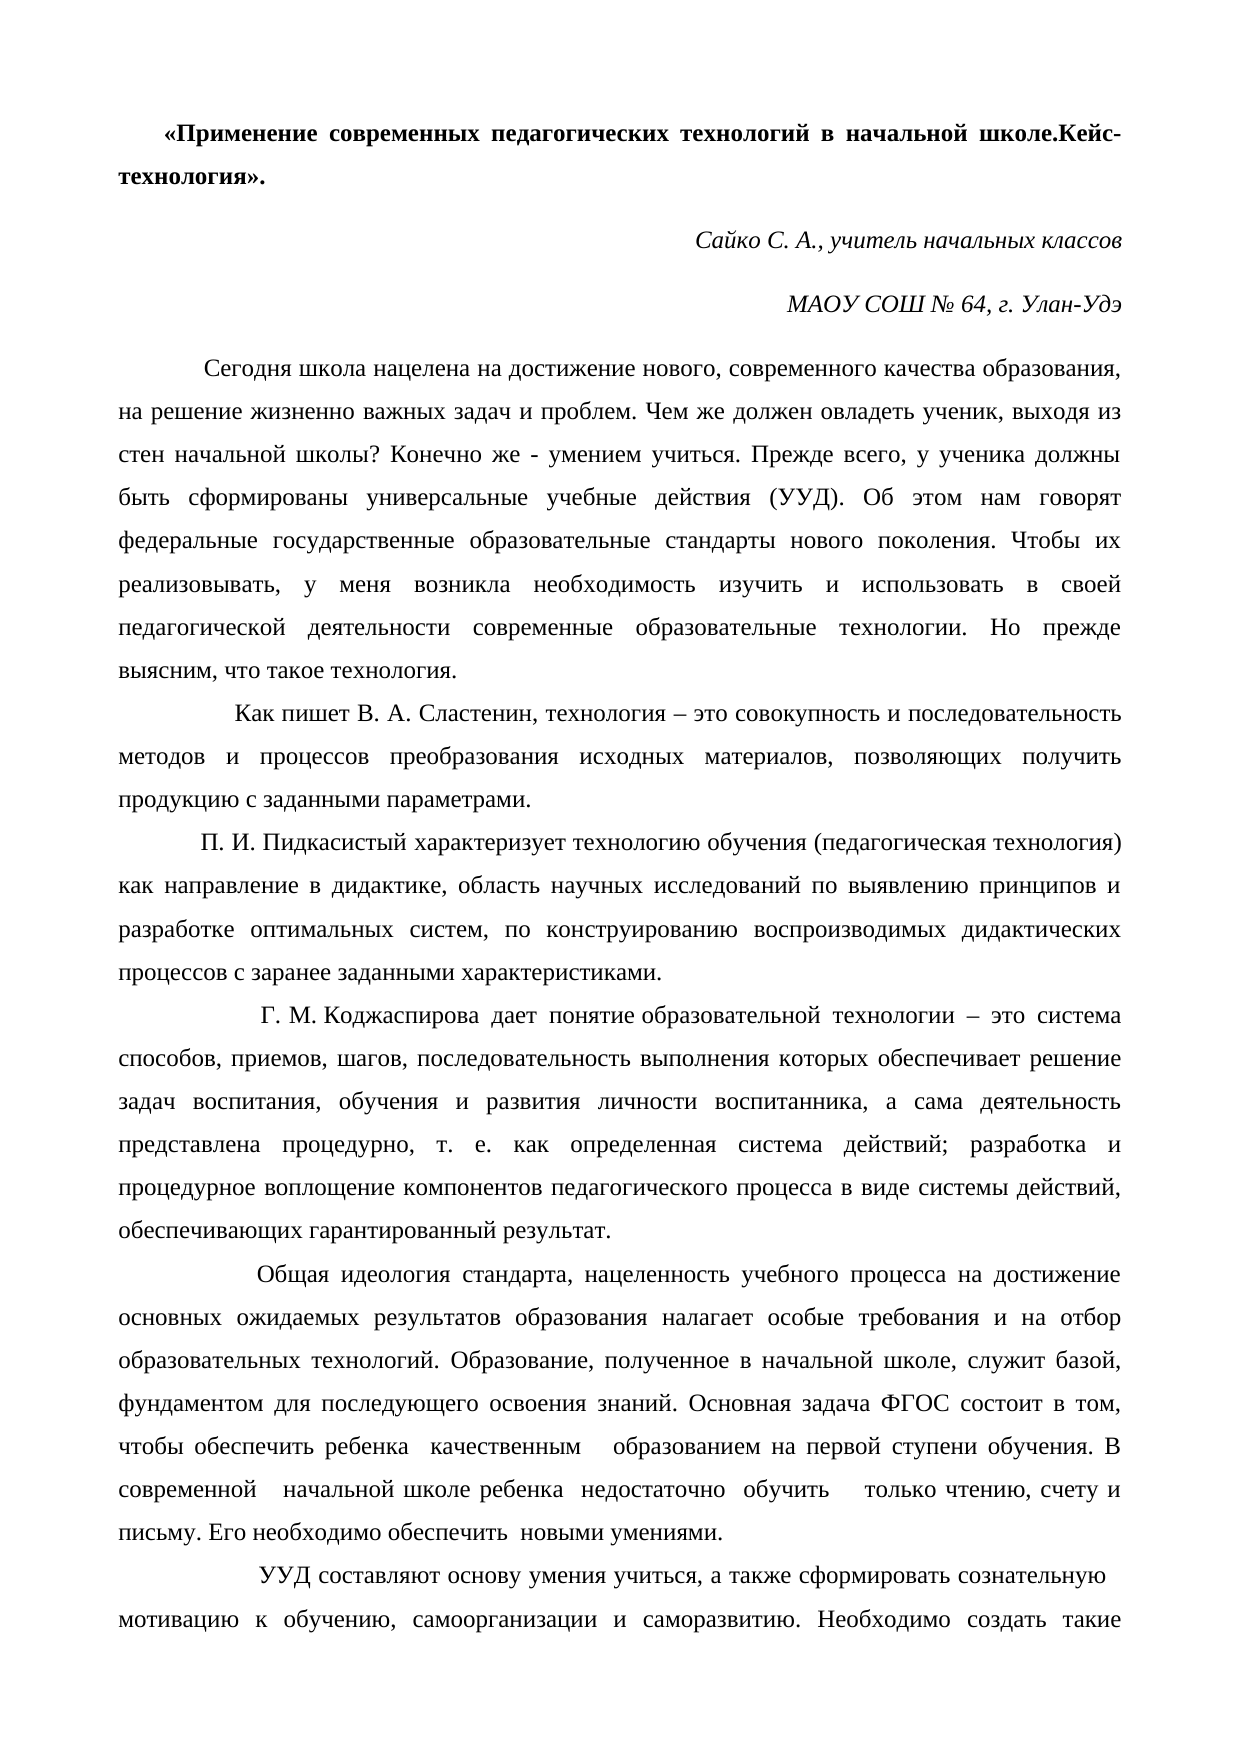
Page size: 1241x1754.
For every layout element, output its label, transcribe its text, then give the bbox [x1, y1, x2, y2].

text П. И. Пидкасистый характеризует технологию обучения (педагогическая технология) как направление в дидактике, область научных исследований по выявлению принципов и разработке оптимальных систем, по конструированию воспроизводимых дидактических процессов с заранее заданными характеристиками. [118, 827, 1122, 986]
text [118, 1561, 1122, 1632]
text Г. М. Коджаспирова дает понятие образовательной технологии – это система способов, приемов, шагов, последовательность выполнения которых обеспечивает решение задач воспитания, обучения и развития личности воспитанника, а сама деятельность представлена процедурно, т. е. как определенная система действий; разработка и процедурное воплощение компонентов педагогического процесса в виде системы действий, обеспечивающих гарантированный результат. [118, 1000, 1122, 1244]
text Сайко С. А., учитель начальных классов [118, 225, 1122, 254]
text «Применение современных педагогических технологий в начальной школе.Кейс-технология». [118, 118, 1122, 190]
text Как пишет В. А. Сластенин, технология – это совокупность и последовательность методов и процессов преобразования исходных материалов, позволяющих получить продукцию с заданными параметрами. [118, 698, 1122, 813]
text МАОУ СОШ № 64, г. Улан-Удэ [118, 289, 1122, 318]
text Сегодня школа нацелена на достижение нового, современного качества образования, на решение жизненно важных задач и проблем. Чем же должен овладеть ученик, выходя из стен начальной школы? Конечно же - умением учиться. Прежде всего, у ученика должны быть сформированы универсальные учебные действия (УУД). Об этом нам говорят федеральные государственные образовательные стандарты нового поколения. Чтобы их реализовывать, у меня возникла необходимость изучить и использовать в своей педагогической деятельности современные образовательные технологии. Но прежде выясним, что такое технология. [118, 353, 1122, 684]
text Общая идеология стандарта, нацеленность учебного процесса на достижение основных ожидаемых результатов образования налагает особые требования и на отбор образовательных технологий. Образование, полученное в начальной школе, служит базой, фундаментом для последующего освоения знаний. Основная задача ФГОС состоит в том, чтобы обеспечить ребенка качественным образованием на первой ступени обучения. В современной начальной школе ребенка недостаточно обучить только чтению, счету и письму. Его необходимо обеспечить новыми умениями. [118, 1259, 1122, 1546]
